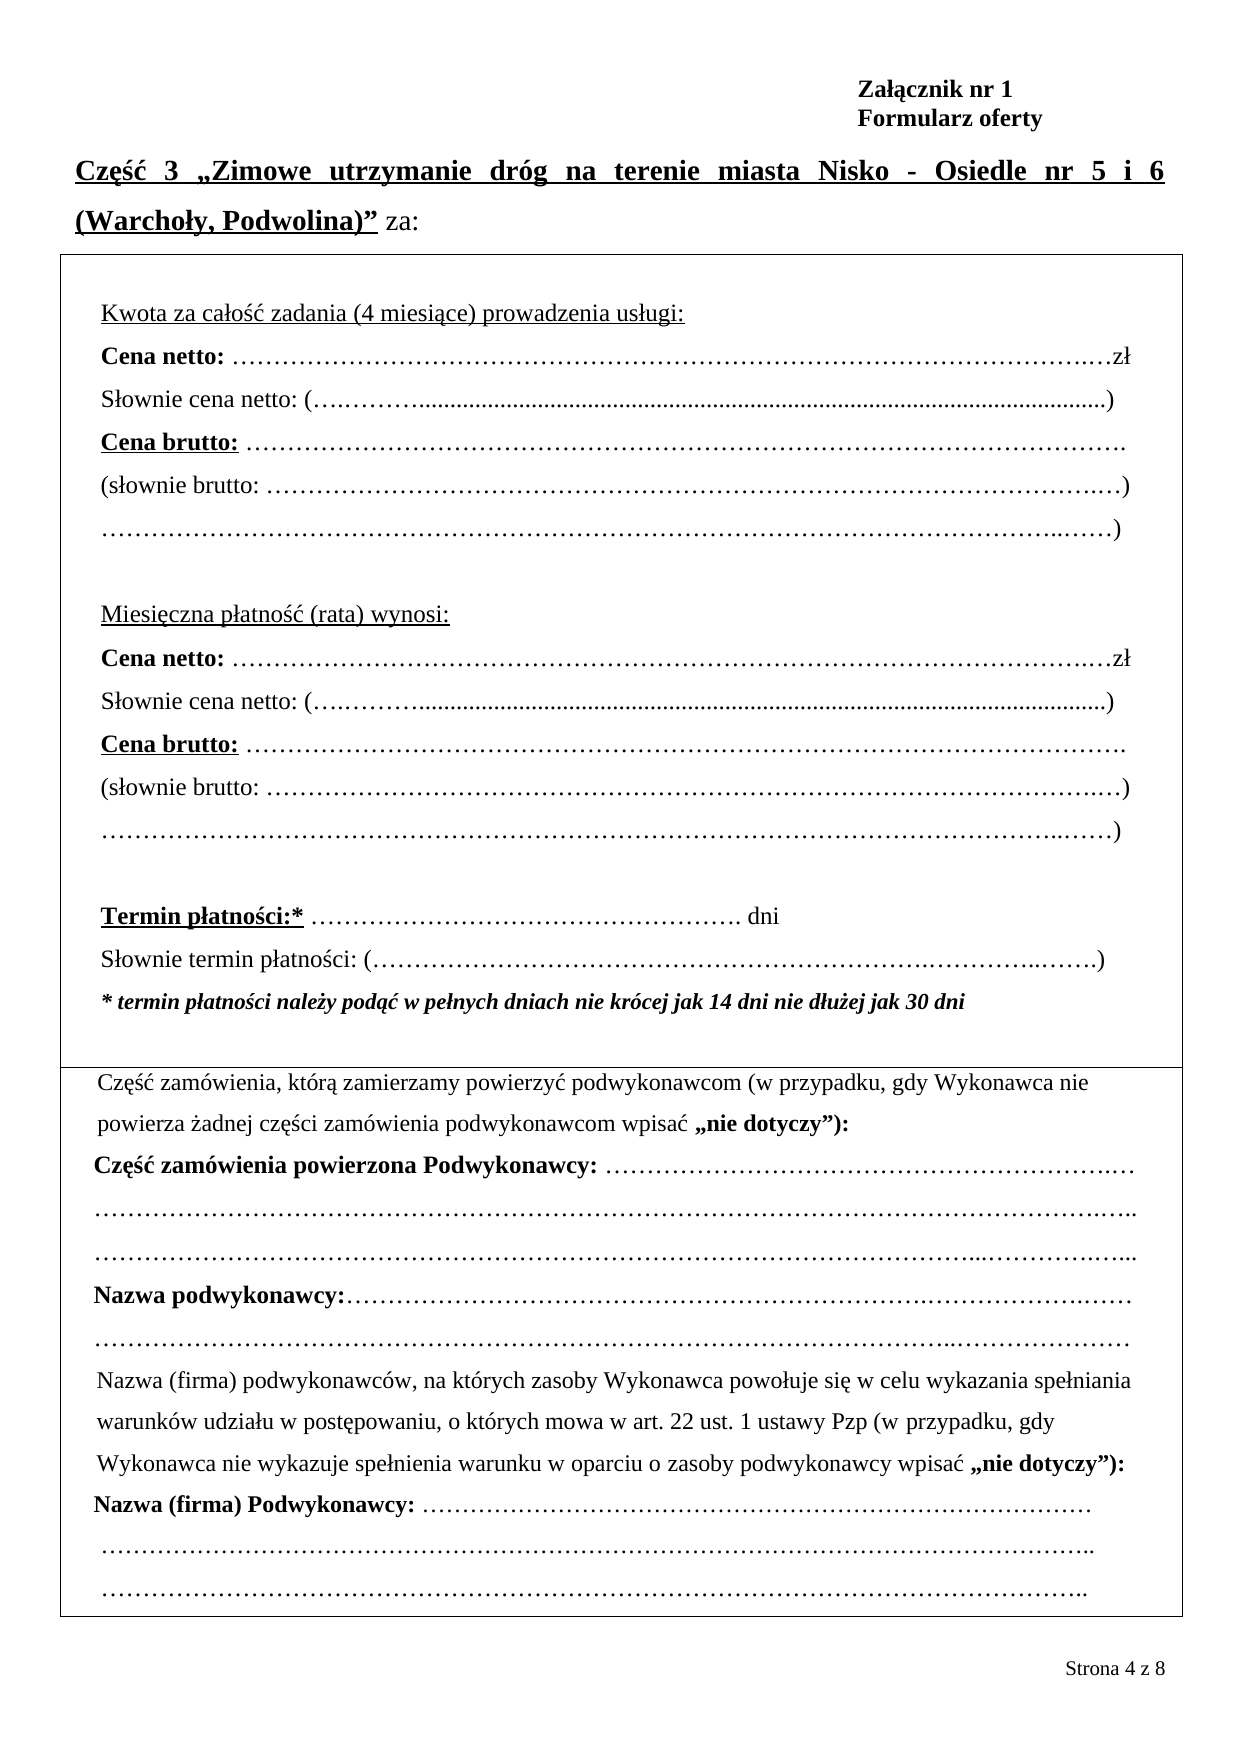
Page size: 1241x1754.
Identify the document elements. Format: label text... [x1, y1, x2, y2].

text Część 3 „Zimowe utrzymanie dróg na terenie miasta Nisko - Osiedle nr 5 i 6 (Warchoły, Podwolina)” za: [75, 184, 1165, 237]
text Część 3 „Zimowe utrzymanie dróg na terenie miasta Nisko - Osiedle nr 5 i 6 (Warchoły, Podwolina)” za: [75, 153, 1165, 182]
table_cell Część zamówienia, którą zamierzamy powierzyć podwykonawcom (w przypadku, gdy Wykonawca nie powierza żadnej części zamówienia podwykonawcom wpisać „nie dotyczy”): Część zamówienia powierzona Podwykonawcy: …………………………………………………….… ………………………………………………………………………………………………………….….. ……………………………………………………………………………………………...………….…... Nazwa podwykonawcy:…………………………………………………………….……………….…… …………………………………………………………………………………………..………………… Nazwa (firma) podwykonawców, na których zasoby Wykonawca powołuje się w celu wykazania spełniania warunków udziału w postępowaniu, o których mowa w art. 22 ust. 1 ustawy Pzp (w przypadku, gdy Wykonawca nie wykazuje spełnienia warunku w oparciu o zasoby podwykonawcy wpisać „nie dotyczy”): Nazwa (firma) Podwykonawcy: ………………………………………………………………………… …………………………………………………………………………………………………………….. ……………………………………………………………………………………………………….. [61, 1068, 1182, 1616]
table_header Kwota za całość zadania (4 miesiące) prowadzenia usługi: Cena netto: ………………………………………………………………………………………….…zł Słownie cena netto: (….………..............................................................................................................) Cena brutto: ……………………………………………………………………………………………. (słownie brutto: ……………………………………………………………………………………….…) ……………………………………………………………………………………………………..……) Miesięczna płatność (rata) wynosi: Cena netto: ………………………………………………………………………………………….…zł Słownie cena netto: (….………..............................................................................................................) Cena brutto: ……………………………………………………………………………………………. (słownie brutto: ……………………………………………………………………………………….…) ……………………………………………………………………………………………………..……) Termin płatności:* ……………………………………………. dni Słownie termin płatności: (………………………………………………………….…………..…….) * termin płatności należy podąć w pełnych dniach nie krócej jak 14 dni nie dłużej jak 30 dni [61, 255, 1182, 1067]
